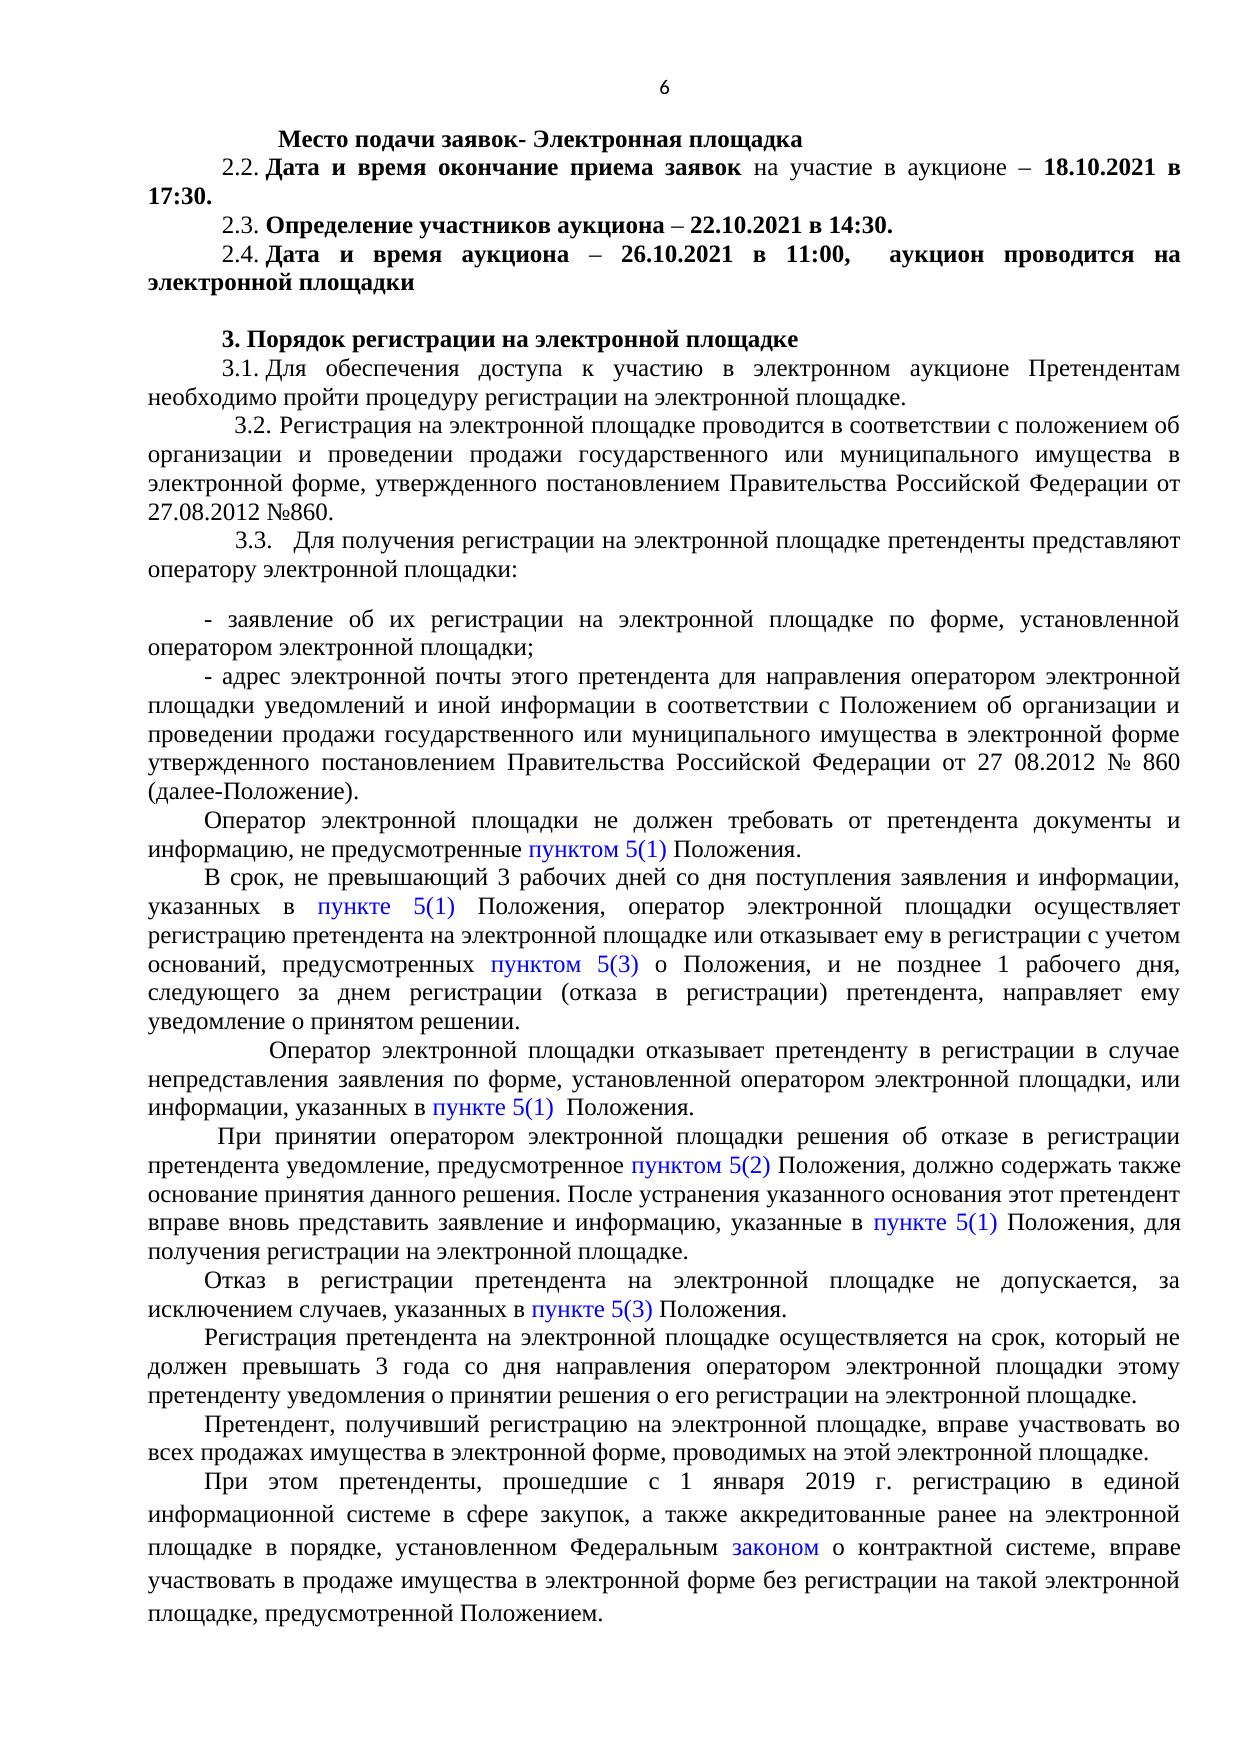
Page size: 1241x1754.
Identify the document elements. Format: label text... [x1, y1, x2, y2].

text 3. Порядок регистрации на электронной площадке [148, 324, 1181, 353]
text Место подачи заявок- Электронная площадка [148, 124, 1181, 152]
text Оператор электронной площадки отказывает претенденту в регистрации в случае непредставления заявления по форме, установленной оператором электронной площадки, или информации, указанных в пункте 5(1) Положения. [148, 1035, 1181, 1121]
text 2.4. Дата и время аукциона – 26.10.2021 в 11:00, аукцион проводится на электронной площадки [148, 239, 1181, 296]
text 3.3. Для получения регистрации на электронной площадке претенденты представляют оператору электронной площадки: [148, 525, 1181, 583]
text Оператор электронной площадки не должен требовать от претендента документы и информацию, не предусмотренные пунктом 5(1) Положения. [148, 805, 1181, 862]
text При этом претенденты, прошедшие с 1 января 2019 г. регистрацию в единой информационной системе в сфере закупок, а также аккредитованные ранее на электронной площадке в порядке, установленном Федеральным законом о контрактной системе, вправе участвовать в продаже имущества в электронной форме без регистрации на такой электронной площадке, предусмотренной Положением. [148, 1466, 1181, 1627]
text - заявление об их регистрации на электронной площадке по форме, установленной оператором электронной площадки; [148, 604, 1181, 661]
title 3.2. Регистрация на электронной площадке проводится в соответствии с положением об организации и проведении продажи государственного или муниципального имущества в электронной форме, утвержденного постановлением Правительства Российской Федерации от 27.08.2012 №860. [148, 410, 1181, 525]
text 2.2. Дата и время окончание приема заявок на участие в аукционе – 18.10.2021 в 17:30. [148, 152, 1181, 210]
text При принятии оператором электронной площадки решения об отказе в регистрации претендента уведомление, предусмотренное пунктом 5(2) Положения, должно содержать также основание принятия данного решения. После устранения указанного основания этот претендент вправе вновь представить заявление и информацию, указанные в пункте 5(1) Положения, для получения регистрации на электронной площадке. [148, 1121, 1181, 1265]
text Претендент, получивший регистрацию на электронной площадке, вправе участвовать во всех продажах имущества в электронной форме, проводимых на этой электронной площадке. [148, 1409, 1181, 1466]
text Отказ в регистрации претендента на электронной площадке не допускается, за исключением случаев, указанных в пункте 5(3) Положения. [148, 1265, 1181, 1322]
text 2.3. Определение участников аукциона – 22.10.2021 в 14:30. [148, 210, 1181, 239]
text В срок, не превышающий 3 рабочих дней со дня поступления заявления и информации, указанных в пункте 5(1) Положения, оператор электронной площадки осуществляет регистрацию претендента на электронной площадке или отказывает ему в регистрации с учетом оснований, предусмотренных пунктом 5(3) о Положения, и не позднее 1 рабочего дня, следующего за днем регистрации (отказа в регистрации) претендента, направляет ему уведомление о принятом решении. [148, 862, 1181, 1035]
text 3.1. Для обеспечения доступа к участию в электронном аукционе Претендентам необходимо пройти процедуру регистрации на электронной площадке. [148, 353, 1181, 410]
text Регистрация претендента на электронной площадке осуществляется на срок, который не должен превышать 3 года со дня направления оператором электронной площадки этому претенденту уведомления о принятии решения о его регистрации на электронной площадке. [148, 1322, 1181, 1409]
text - адрес электронной почты этого претендента для направления оператором электронной площадки уведомлений и иной информации в соответствии с Положением об организации и проведении продажи государственного или муниципального имущества в электронной форме утвержденного постановлением Правительства Российской Федерации от 27 08.2012 № 860 (далее-Положение). [148, 661, 1181, 805]
